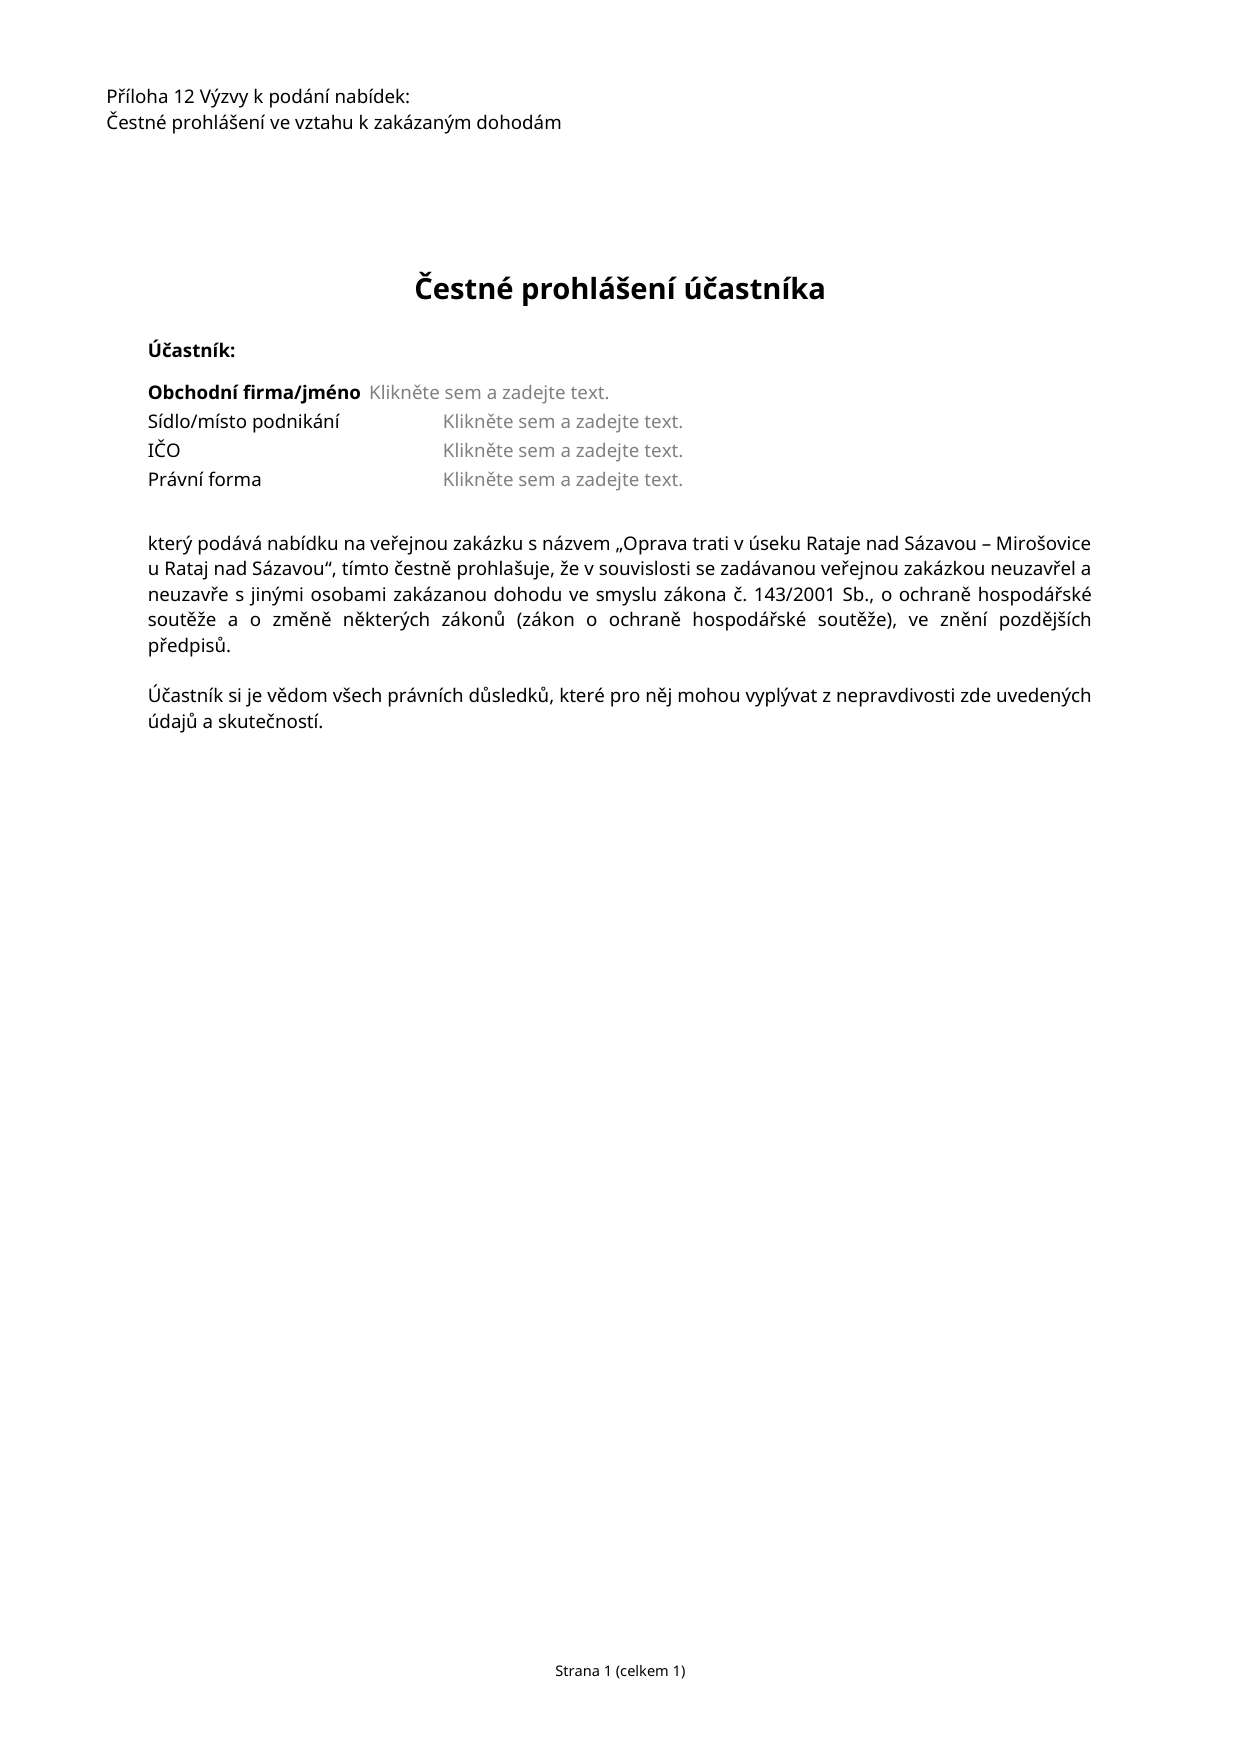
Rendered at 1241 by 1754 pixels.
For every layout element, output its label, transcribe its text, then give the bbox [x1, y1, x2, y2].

title Čestné prohlášení účastníka [148, 268, 1093, 308]
text Účastník si je vědom všech právních důsledků, které pro něj mohou vyplývat z nepravdivosti zde uvedených údajů a skutečností. [148, 683, 1093, 734]
text který podává nabídku na veřejnou zakázku s názvem „Oprava trati v úseku Rataje nad Sázavou – Mirošovice u Rataj nad Sázavou“, tímto čestně prohlašuje, že v souvislosti se zadávanou veřejnou zakázkou neuzavřel a neuzavře s jinými osobami zakázanou dohodu ve smyslu zákona č. 143/2001 Sb., o ochraně hospodářské soutěže a o změně některých zákonů (zákon o ochraně hospodářské soutěže), ve znění pozdějších předpisů. [148, 530, 1093, 658]
text Sídlo/místo podnikání [148, 405, 1093, 434]
text IČO [148, 434, 1093, 463]
text Právní forma [148, 463, 1093, 492]
text Účastník: [148, 333, 1093, 364]
text Obchodní firma/jméno [148, 376, 1093, 405]
